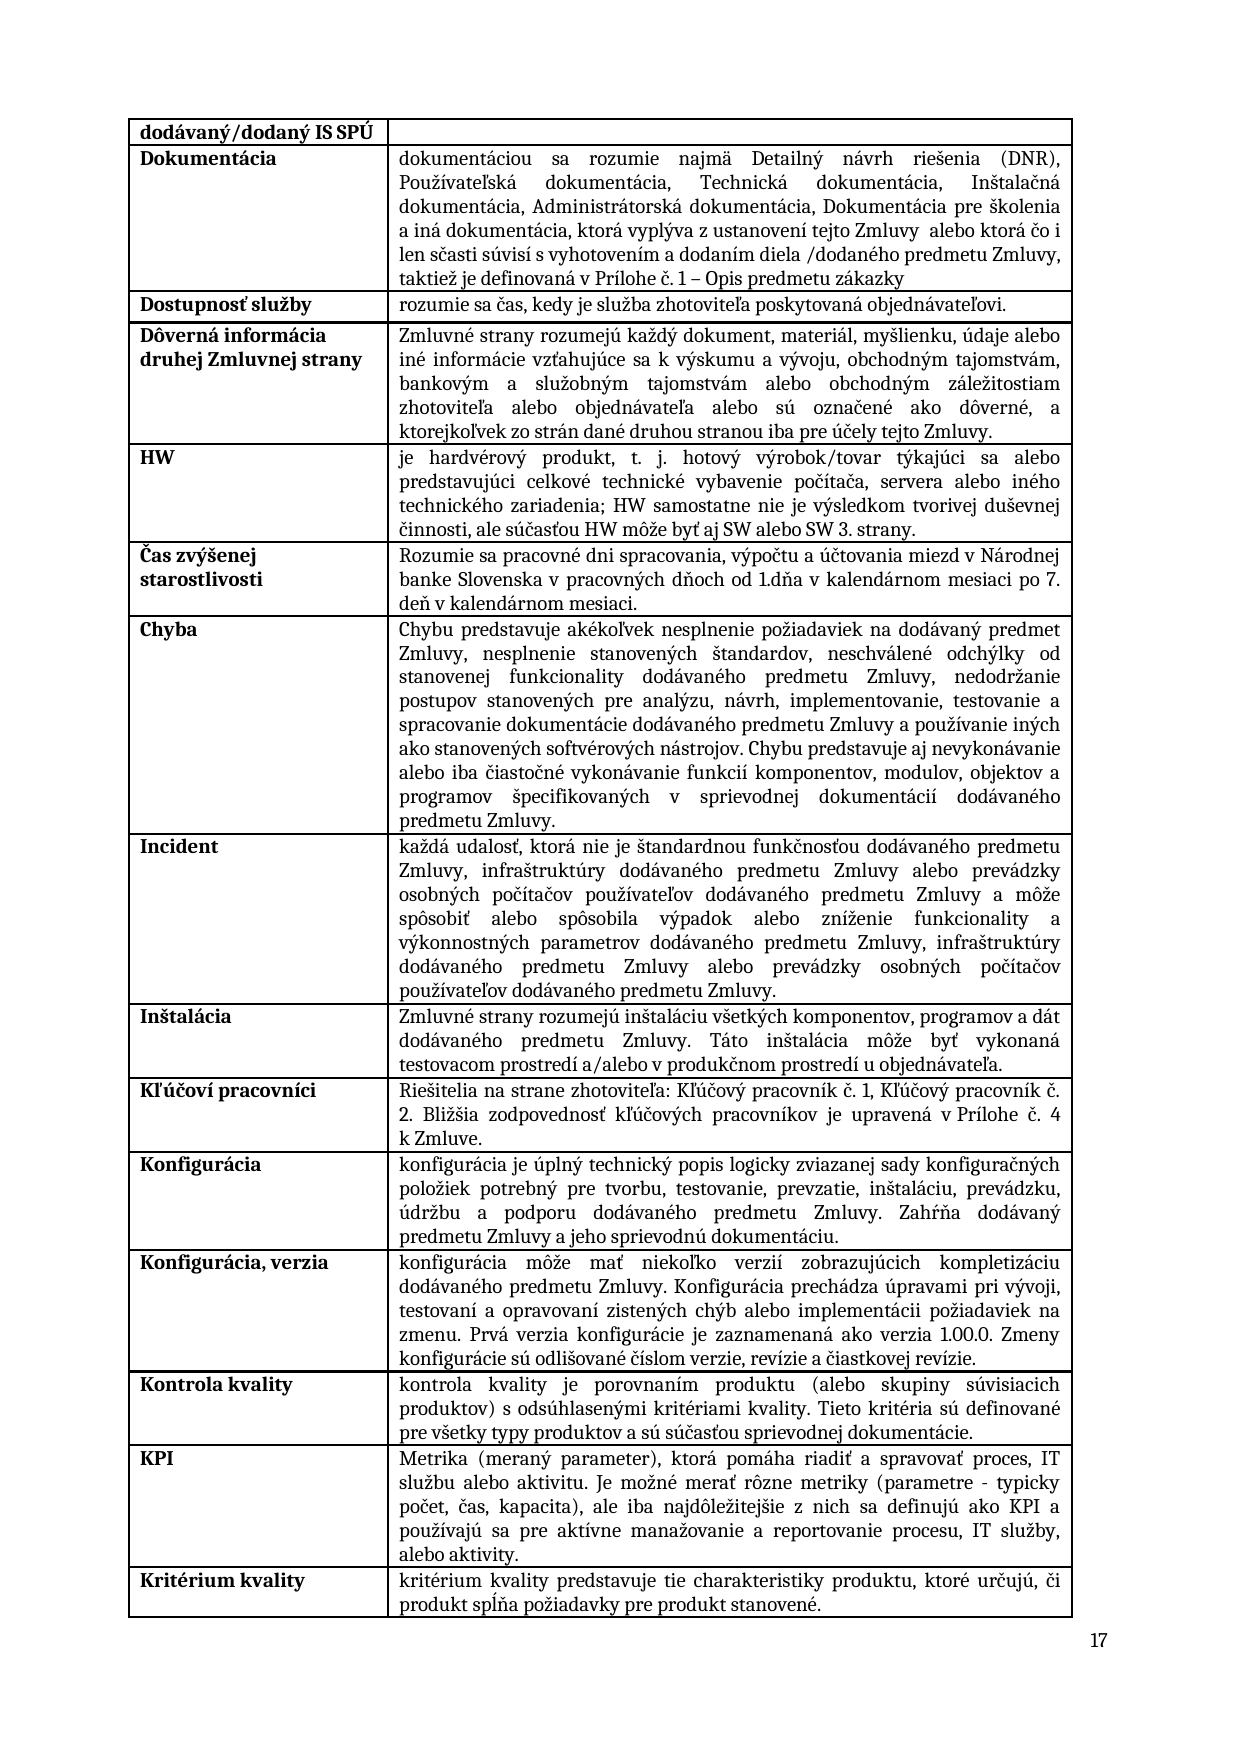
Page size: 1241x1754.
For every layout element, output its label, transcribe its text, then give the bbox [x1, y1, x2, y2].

table_cell kritérium kvality predstavuje tie charakteristiky produktu, ktoré určujú, či produkt spĺňa požiadavky pre produkt stanovené. [389, 1568, 1071, 1616]
table_cell Rozumie sa pracovné dni spracovania, výpočtu a účtovania miezd v Národnej banke Slovenska v pracovných dňoch od 1.dňa v kalendárnom mesiaci po 7. deň v kalendárnom mesiaci. [389, 543, 1071, 615]
table_cell Dokumentácia [130, 146, 387, 290]
table_cell Konfigurácia [130, 1153, 387, 1248]
table_cell kontrola kvality je porovnaním produktu (alebo skupiny súvisiacich produktov) s odsúhlasenými kritériami kvality. Tieto kritéria sú definované pre všetky typy produktov a sú súčasťou sprievodnej dokumentácie. [389, 1373, 1071, 1444]
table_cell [389, 120, 1071, 144]
table_cell Kontrola kvality [130, 1373, 387, 1444]
table_cell KPI [130, 1446, 387, 1566]
table_cell je hardvérový produkt, t. j. hotový výrobok/tovar týkajúci sa alebo predstavujúci celkové technické vybavenie počítača, servera alebo iného technického zariadenia; HW samostatne nie je výsledkom tvorivej duševnej činnosti, ale súčasťou HW môže byť aj SW alebo SW 3. strany. [389, 445, 1071, 541]
table_cell dokumentáciou sa rozumie najmä Detailný návrh riešenia (DNR), Používateľská dokumentácia, Technická dokumentácia, Inštalačná dokumentácia, Administrátorská dokumentácia, Dokumentácia pre školenia a iná dokumentácia, ktorá vyplýva z ustanovení tejto Zmluvy alebo ktorá čo i len sčasti súvisí s vyhotovením a dodaním diela /dodaného predmetu Zmluvy, taktiež je definovaná v Prílohe č. 1 – Opis predmetu zákazky [389, 146, 1071, 290]
table_cell Inštalácia [130, 1005, 387, 1077]
table_cell každá udalosť, ktorá nie je štandardnou funkčnosťou dodávaného predmetu Zmluvy, infraštruktúry dodávaného predmetu Zmluvy alebo prevádzky osobných počítačov používateľov dodávaného predmetu Zmluvy a môže spôsobiť alebo spôsobila výpadok alebo zníženie funkcionality a výkonnostných parametrov dodávaného predmetu Zmluvy, infraštruktúry dodávaného predmetu Zmluvy alebo prevádzky osobných počítačov používateľov dodávaného predmetu Zmluvy. [389, 835, 1071, 1003]
table_cell konfigurácia môže mať niekoľko verzií zobrazujúcich kompletizáciu dodávaného predmetu Zmluvy. Konfigurácia prechádza úpravami pri vývoji, testovaní a opravovaní zistených chýb alebo implementácii požiadaviek na zmenu. Prvá verzia konfigurácie je zaznamenaná ako verzia 1.00.0. Zmeny konfigurácie sú odlišované číslom verzie, revízie a čiastkovej revízie. [389, 1251, 1071, 1370]
table_cell rozumie sa čas, kedy je služba zhotoviteľa poskytovaná objednávateľovi. [389, 292, 1071, 321]
table_cell Chyba [130, 617, 387, 833]
table_cell HW [130, 445, 387, 541]
table_cell Dostupnosť služby [130, 292, 387, 321]
table_cell Dôverná informácia druhej Zmluvnej strany [130, 324, 387, 443]
table_cell Incident [130, 835, 387, 1003]
table_cell konfigurácia je úplný technický popis logicky zviazanej sady konfiguračných položiek potrebný pre tvorbu, testovanie, prevzatie, inštaláciu, prevádzku, údržbu a podporu dodávaného predmetu Zmluvy. Zahŕňa dodávaný predmetu Zmluvy a jeho sprievodnú dokumentáciu. [389, 1153, 1071, 1248]
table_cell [130, 120, 387, 144]
table_cell Čas zvýšenej starostlivosti [130, 543, 387, 615]
table_cell Kritérium kvality [130, 1568, 387, 1616]
table_cell Zmluvné strany rozumejú každý dokument, materiál, myšlienku, údaje alebo iné informácie vzťahujúce sa k výskumu a vývoju, obchodným tajomstvám, bankovým a služobným tajomstvám alebo obchodným záležitostiam zhotoviteľa alebo objednávateľa alebo sú označené ako dôverné, a ktorejkoľvek zo strán dané druhou stranou iba pre účely tejto Zmluvy. [389, 324, 1071, 443]
table_cell Riešitelia na strane zhotoviteľa: Kľúčový pracovník č. 1, Kľúčový pracovník č. 2. Bližšia zodpovednosť kľúčových pracovníkov je upravená v Prílohe č. 4 k Zmluve. [389, 1079, 1071, 1151]
table_cell Metrika (meraný parameter), ktorá pomáha riadiť a spravovať proces, IT službu alebo aktivitu. Je možné merať rôzne metriky (parametre - typicky počet, čas, kapacita), ale iba najdôležitejšie z nich sa definujú ako KPI a používajú sa pre aktívne manažovanie a reportovanie procesu, IT služby, alebo aktivity. [389, 1446, 1071, 1566]
table_cell Konfigurácia, verzia [130, 1251, 387, 1370]
table_cell Chybu predstavuje akékoľvek nesplnenie požiadaviek na dodávaný predmet Zmluvy, nesplnenie stanovených štandardov, neschválené odchýlky od stanovenej funkcionality dodávaného predmetu Zmluvy, nedodržanie postupov stanovených pre analýzu, návrh, implementovanie, testovanie a spracovanie dokumentácie dodávaného predmetu Zmluvy a používanie iných ako stanovených softvérových nástrojov. Chybu predstavuje aj nevykonávanie alebo iba čiastočné vykonávanie funkcií komponentov, modulov, objektov a programov špecifikovaných v sprievodnej dokumentácií dodávaného predmetu Zmluvy. [389, 617, 1071, 833]
table_cell Kľúčoví pracovníci [130, 1079, 387, 1151]
table_cell Zmluvné strany rozumejú inštaláciu všetkých komponentov, programov a dát dodávaného predmetu Zmluvy. Táto inštalácia môže byť vykonaná testovacom prostredí a/alebo v produkčnom prostredí u objednávateľa. [389, 1005, 1071, 1077]
